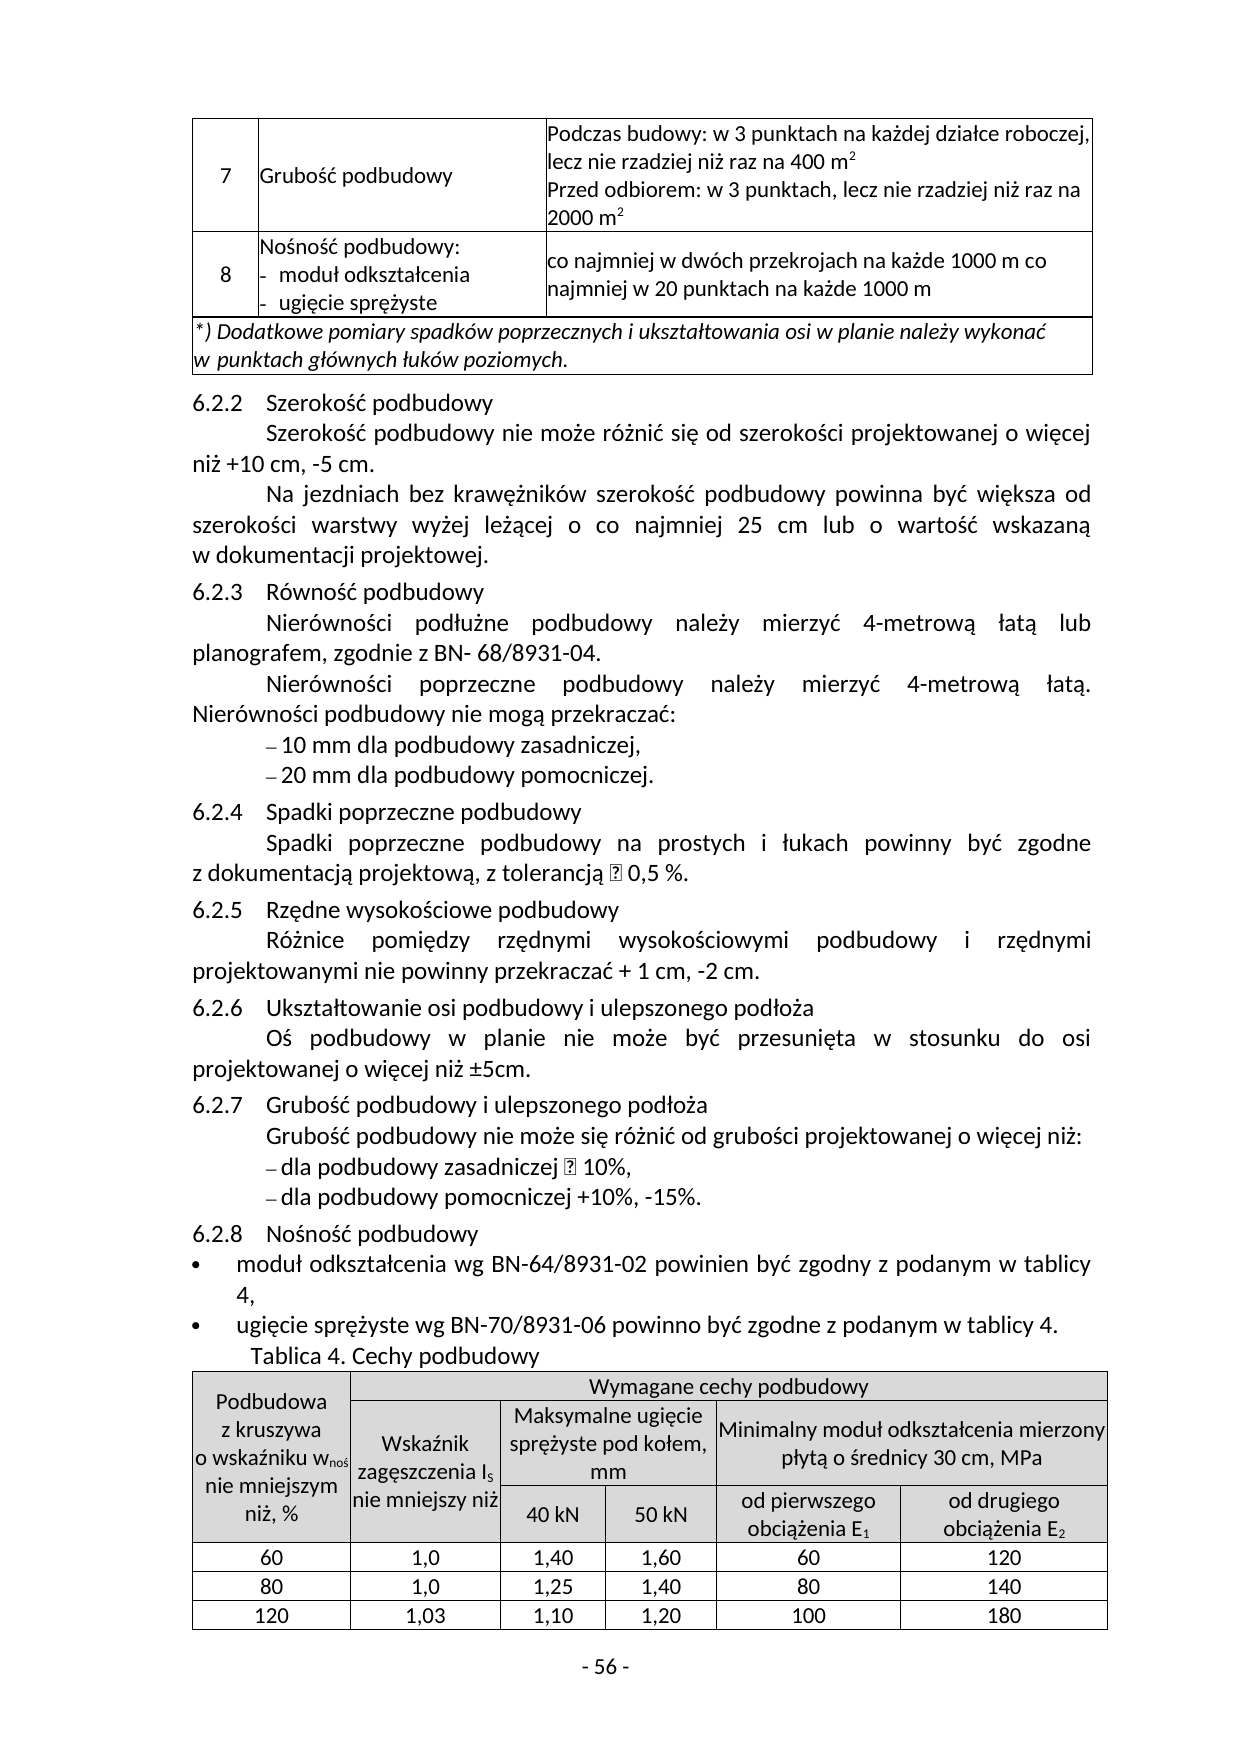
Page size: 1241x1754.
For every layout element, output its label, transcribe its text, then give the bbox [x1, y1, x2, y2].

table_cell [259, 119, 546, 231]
subtitle Szerokość podbudowy [192, 387, 1092, 417]
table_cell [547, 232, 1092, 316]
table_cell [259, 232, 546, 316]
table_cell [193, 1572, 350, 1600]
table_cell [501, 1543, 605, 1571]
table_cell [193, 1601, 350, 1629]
subtitle Spadki poprzeczne podbudowy [192, 796, 1092, 827]
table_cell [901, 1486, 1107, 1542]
list 20 mm dla podbudowy pomocniczej. [266, 759, 1092, 790]
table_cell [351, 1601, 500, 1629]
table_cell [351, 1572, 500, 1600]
text Oś podbudowy w planie nie może być przesunięta w stosunku do osi projektowanej o więcej niż ±5cm. [192, 1022, 1092, 1083]
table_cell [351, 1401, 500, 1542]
list 10 mm dla podbudowy zasadniczej, [266, 729, 1092, 759]
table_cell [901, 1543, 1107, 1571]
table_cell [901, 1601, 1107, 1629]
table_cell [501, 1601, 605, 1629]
text Różnice pomiędzy rzędnymi wysokościowymi podbudowy i rzędnymi projektowanymi nie powinny przekraczać + 1 cm, -2 cm. [192, 924, 1092, 986]
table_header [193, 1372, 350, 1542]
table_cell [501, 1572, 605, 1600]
subtitle Grubość podbudowy i ulepszonego podłoża [192, 1090, 1092, 1120]
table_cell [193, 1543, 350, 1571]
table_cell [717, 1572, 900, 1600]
subtitle Równość podbudowy [192, 576, 1092, 607]
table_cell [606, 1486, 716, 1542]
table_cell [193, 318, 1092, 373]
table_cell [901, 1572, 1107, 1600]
list dla podbudowy zasadniczej  10%, [266, 1151, 1092, 1181]
text Szerokość podbudowy nie może różnić się od szerokości projektowanej o więcej niż +10 cm, -5 cm. [192, 417, 1092, 478]
text Nierówności podłużne podbudowy należy mierzyć 4-metrową łatą lub planografem, zgodnie z BN- 68/8931-04. [192, 607, 1092, 668]
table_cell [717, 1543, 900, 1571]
subtitle Nośność podbudowy [192, 1218, 1092, 1248]
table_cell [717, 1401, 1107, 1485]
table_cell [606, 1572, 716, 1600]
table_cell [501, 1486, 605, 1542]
text Na jezdniach bez krawężników szerokość podbudowy powinna być większa od szerokości warstwy wyżej leżącej o co najmniej 25 cm lub o wartość wskazaną w dokumentacji projektowej. [192, 478, 1092, 570]
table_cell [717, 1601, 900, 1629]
list moduł odkształcenia wg BN-64/8931-02 powinien być zgodny z podanym w tablicy 4, [192, 1248, 1092, 1309]
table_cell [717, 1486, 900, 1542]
subtitle Rzędne wysokościowe podbudowy [192, 894, 1092, 924]
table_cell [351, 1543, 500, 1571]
text Tablica 4. Cechy podbudowy [176, 1340, 1092, 1371]
list ugięcie sprężyste wg BN-70/8931-06 powinno być zgodne z podanym w tablicy 4. [192, 1309, 1092, 1340]
subtitle Ukształtowanie osi podbudowy i ulepszonego podłoża [192, 992, 1092, 1022]
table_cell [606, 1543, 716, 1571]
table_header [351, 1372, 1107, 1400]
text Nierówności poprzeczne podbudowy należy mierzyć 4-metrową łatą. Nierówności podbudowy nie mogą przekraczać: [192, 668, 1092, 729]
text Spadki poprzeczne podbudowy na prostych i łukach powinny być zgodne z dokumentacją projektową, z tolerancją  0,5 %. [192, 827, 1092, 888]
text Grubość podbudowy nie może się różnić od grubości projektowanej o więcej niż: [192, 1120, 1092, 1151]
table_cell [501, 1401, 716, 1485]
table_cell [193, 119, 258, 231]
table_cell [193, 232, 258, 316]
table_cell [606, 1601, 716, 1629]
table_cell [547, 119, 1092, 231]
list dla podbudowy pomocniczej +10%, -15%. [266, 1181, 1092, 1212]
